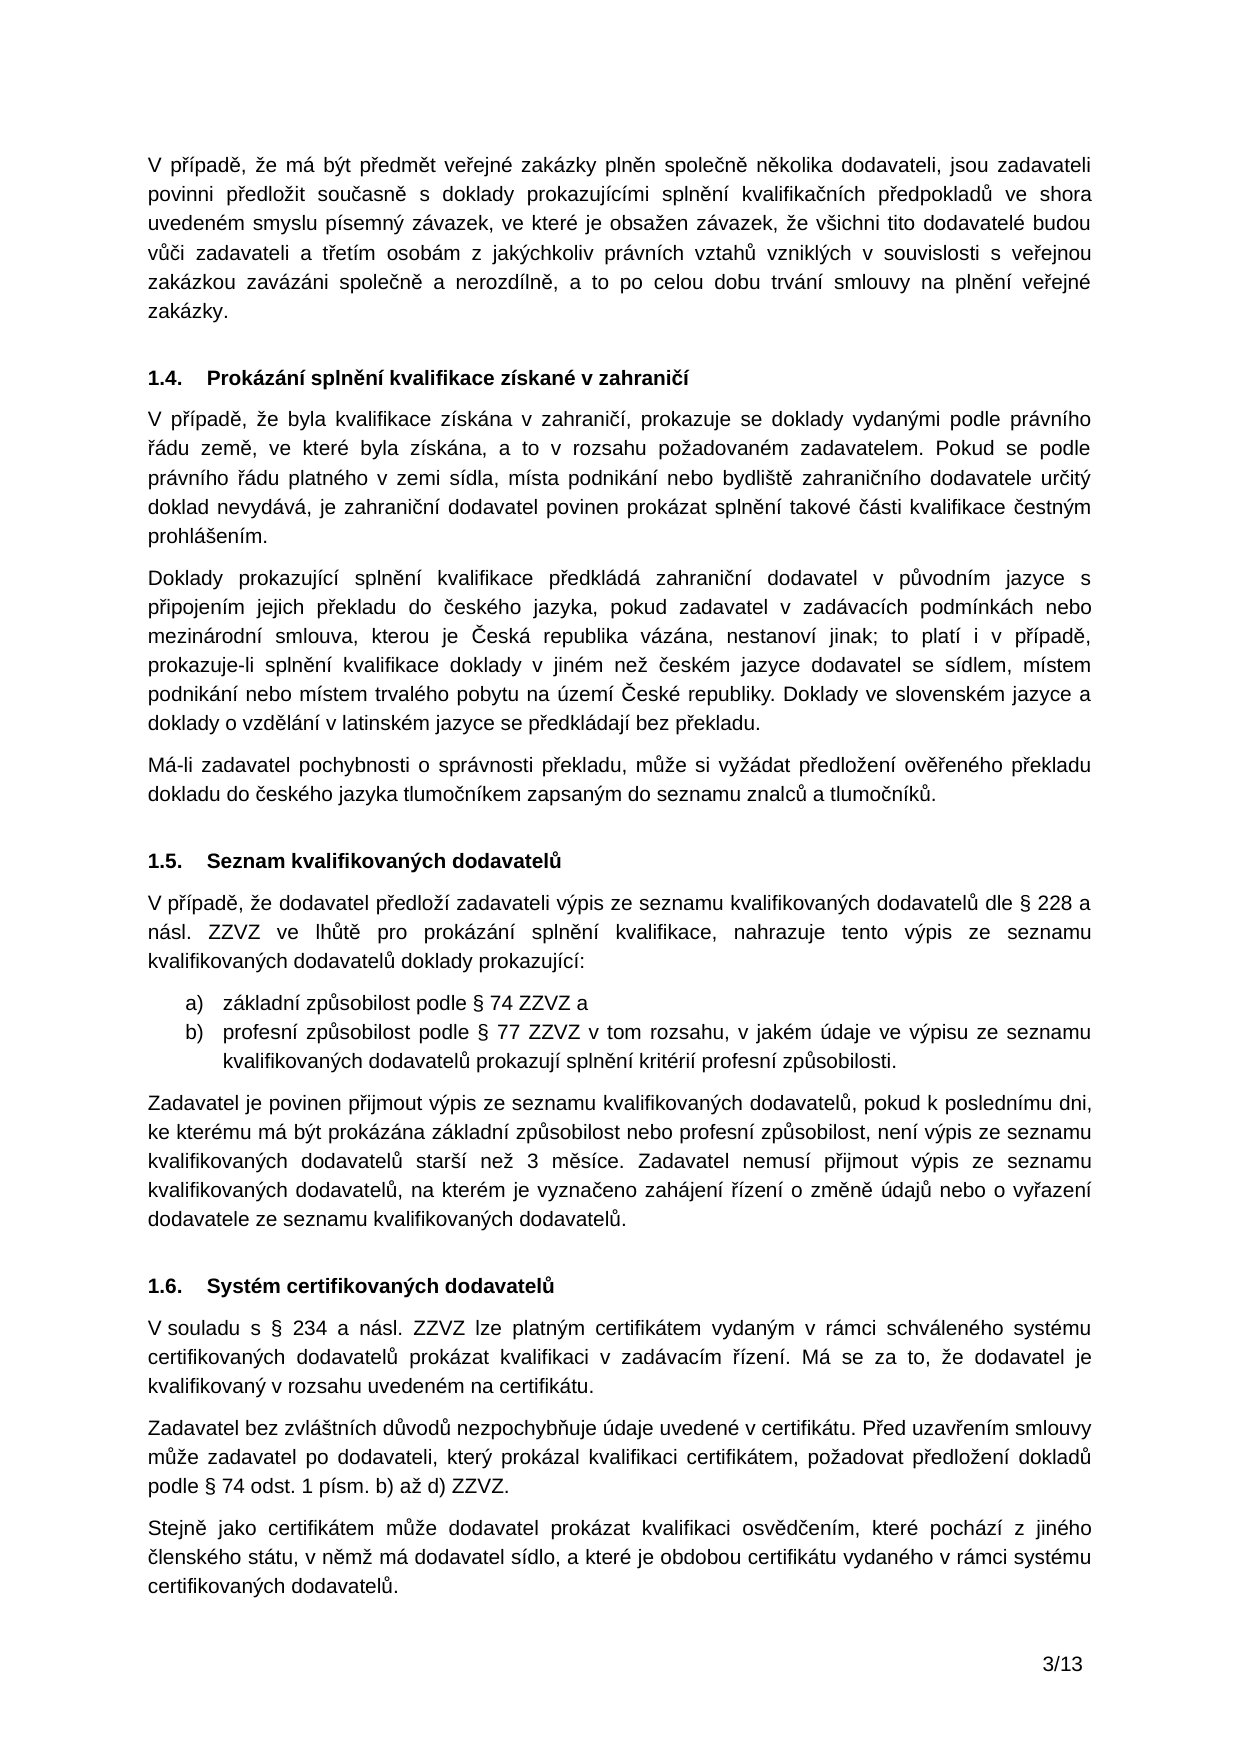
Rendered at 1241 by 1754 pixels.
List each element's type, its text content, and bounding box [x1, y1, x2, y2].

list Seznam kvalifikovaných dodavatelů [148, 843, 1093, 873]
list Systém certifikovaných dodavatelů [148, 1268, 1093, 1298]
text V případě, že má být předmět veřejné zakázky plněn společně několika dodavateli, jsou zadavateli povinni předložit současně s doklady prokazujícími splnění kvalifikačních předpokladů ve shora uvedeném smyslu písemný závazek, ve které je obsažen závazek, že všichni tito dodavatelé budou vůči zadavateli a třetím osobám z jakýchkoliv právních vztahů vzniklých v souvislosti s veřejnou zakázkou zavázáni společně a nerozdílně, a to po celou dobu trvání smlouvy na plnění veřejné zakázky. [148, 148, 1093, 323]
text V souladu s § 234 a násl. ZZVZ lze platným certifikátem vydaným v rámci schváleného systému certifikovaných dodavatelů prokázat kvalifikaci v zadávacím řízení. Má se za to, že dodavatel je kvalifikovaný v rozsahu uvedeném na certifikátu. [148, 1310, 1093, 1398]
list Prokázání splnění kvalifikace získané v zahraničí [148, 360, 1093, 389]
text Zadavatel bez zvláštních důvodů nezpochybňuje údaje uvedené v certifikátu. Před uzavřením smlouvy může zadavatel po dodavateli, který prokázal kvalifikaci certifikátem, požadovat předložení dokladů podle § 74 odst. 1 písm. b) až d) ZZVZ. [148, 1410, 1093, 1498]
text Doklady prokazující splnění kvalifikace předkládá zahraniční dodavatel v původním jazyce s připojením jejich překladu do českého jazyka, pokud zadavatel v zadávacích podmínkách nebo mezinárodní smlouva, kterou je Česká republika vázána, nestanoví jinak; to platí i v případě, prokazuje-li splnění kvalifikace doklady v jiném než českém jazyce dodavatel se sídlem, místem podnikání nebo místem trvalého pobytu na území České republiky. Doklady ve slovenském jazyce a doklady o vzdělání v latinském jazyce se předkládají bez překladu. [148, 560, 1093, 735]
text Stejně jako certifikátem může dodavatel prokázat kvalifikaci osvědčením, které pochází z jiného členského státu, v němž má dodavatel sídlo, a které je obdobou certifikátu vydaného v rámci systému certifikovaných dodavatelů. [148, 1510, 1093, 1598]
text V případě, že byla kvalifikace získána v zahraničí, prokazuje se doklady vydanými podle právního řádu země, ve které byla získána, a to v rozsahu požadovaném zadavatelem. Pokud se podle právního řádu platného v zemi sídla, místa podnikání nebo bydliště zahraničního dodavatele určitý doklad nevydává, je zahraniční dodavatel povinen prokázat splnění takové části kvalifikace čestným prohlášením. [148, 402, 1093, 548]
list základní způsobilost podle § 74 ZZVZ a [185, 985, 1093, 1014]
text Zadavatel je povinen přijmout výpis ze seznamu kvalifikovaných dodavatelů, pokud k poslednímu dni, ke kterému má být prokázána základní způsobilost nebo profesní způsobilost, není výpis ze seznamu kvalifikovaných dodavatelů starší než 3 měsíce. Zadavatel nemusí přijmout výpis ze seznamu kvalifikovaných dodavatelů, na kterém je vyznačeno zahájení řízení o změně údajů nebo o vyřazení dodavatele ze seznamu kvalifikovaných dodavatelů. [148, 1085, 1093, 1231]
text V případě, že dodavatel předloží zadavateli výpis ze seznamu kvalifikovaných dodavatelů dle § 228 a násl. ZZVZ ve lhůtě pro prokázání splnění kvalifikace, nahrazuje tento výpis ze seznamu kvalifikovaných dodavatelů doklady prokazující: [148, 885, 1093, 973]
list profesní způsobilost podle § 77 ZZVZ v tom rozsahu, v jakém údaje ve výpisu ze seznamu kvalifikovaných dodavatelů prokazují splnění kritérií profesní způsobilosti. [185, 1014, 1093, 1073]
text Má-li zadavatel pochybnosti o správnosti překladu, může si vyžádat předložení ověřeného překladu dokladu do českého jazyka tlumočníkem zapsaným do seznamu znalců a tlumočníků. [148, 748, 1093, 806]
